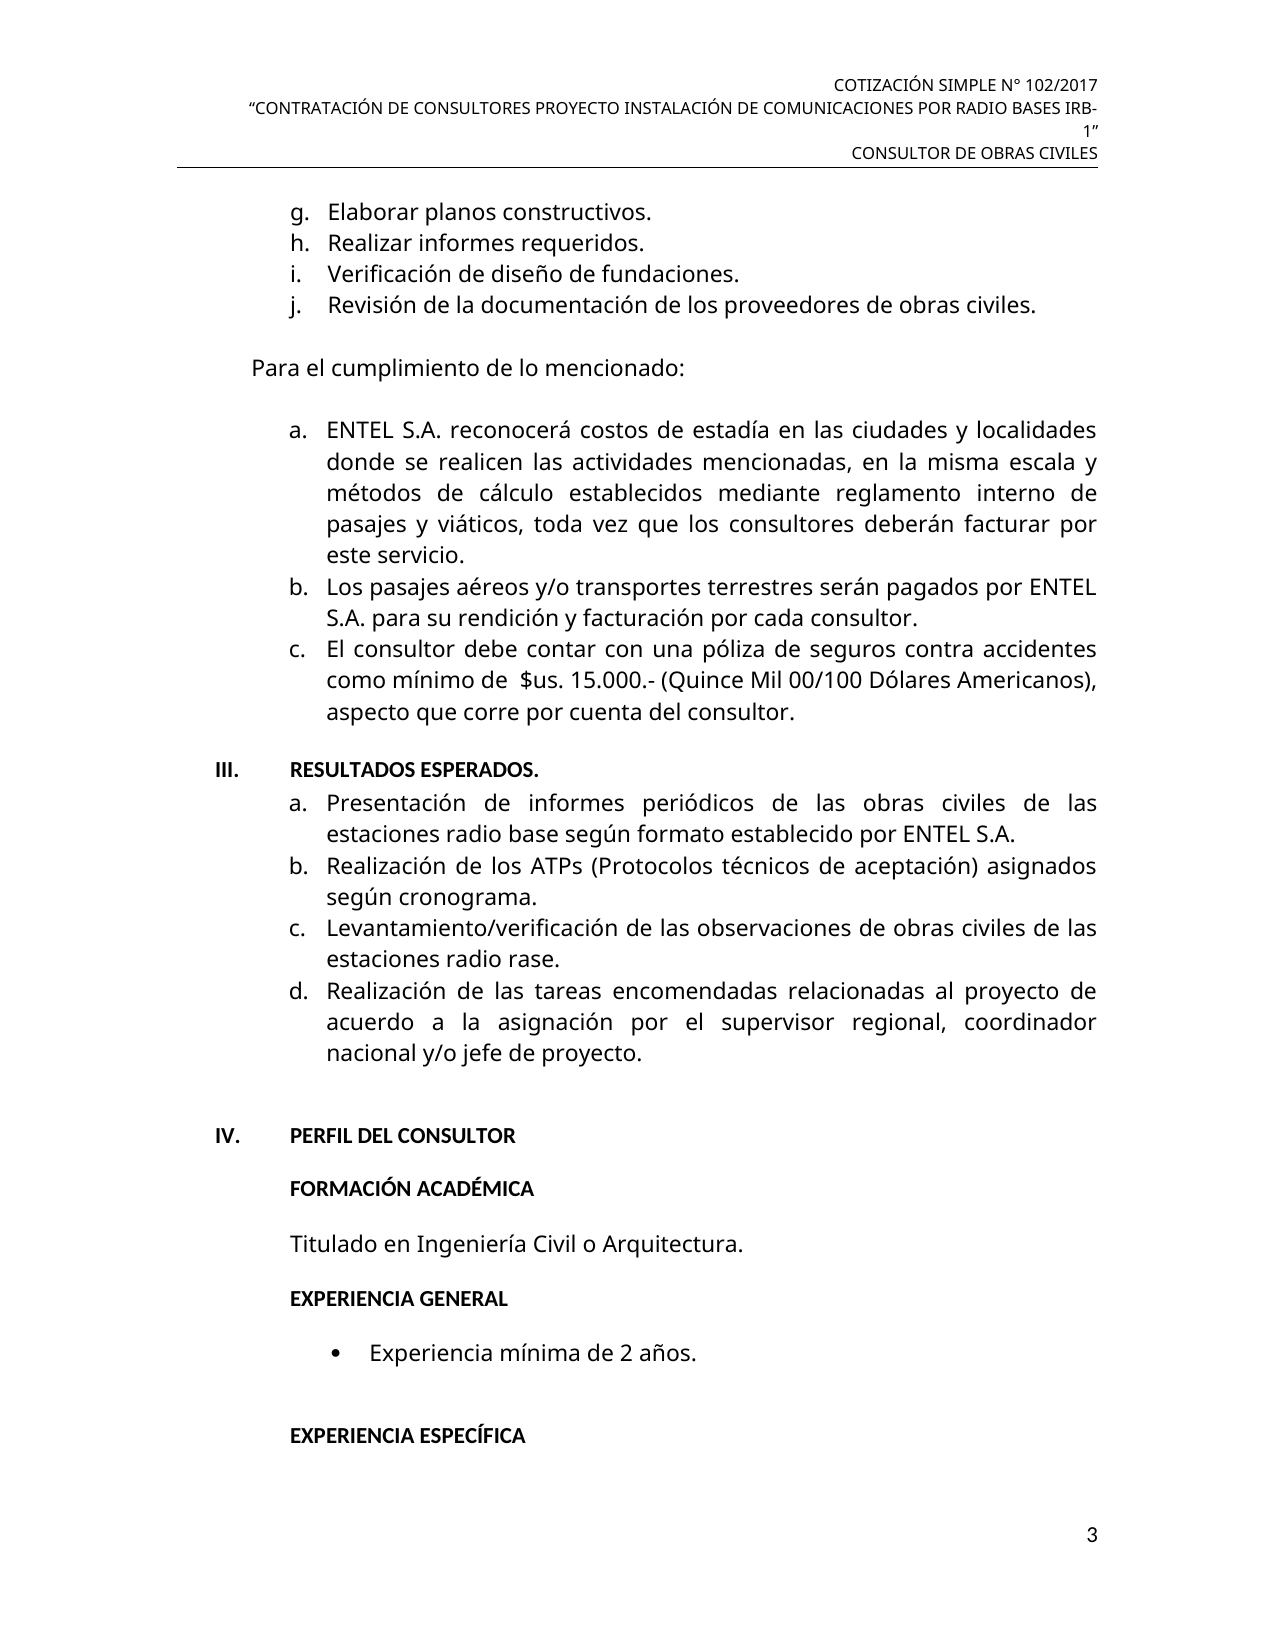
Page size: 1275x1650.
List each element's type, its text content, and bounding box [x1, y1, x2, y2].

text FORMACIÓN ACADÉMICA [290, 1174, 1098, 1202]
list Realización de los ATPs (Protocolos técnicos de aceptación) asignados según cronograma. [288, 850, 1098, 912]
list Realización de las tareas encomendadas relacionadas al proyecto de acuerdo a la asignación por el supervisor regional, coordinador nacional y/o jefe de proyecto. [288, 975, 1098, 1068]
list Realizar informes requeridos. [290, 227, 1098, 258]
list PERFIL DEL CONSULTOR [215, 1121, 1098, 1149]
list Los pasajes aéreos y/o transportes terrestres serán pagados por ENTEL S.A. para su rendición y facturación por cada consultor. [288, 571, 1098, 633]
list Elaborar planos constructivos. [290, 196, 1098, 227]
text Titulado en Ingeniería Civil o Arquitectura. [290, 1227, 1098, 1259]
list Verificación de diseño de fundaciones. [290, 258, 1098, 289]
list Revisión de la documentación de los proveedores de obras civiles. [290, 289, 1098, 321]
list El consultor debe contar con una póliza de seguros contra accidentes como mínimo de $us. 15.000.- (Quince Mil 00/100 Dólares Americanos), aspecto que corre por cuenta del consultor. [288, 633, 1098, 727]
text Para el cumplimiento de lo mencionado: [251, 352, 1098, 383]
text EXPERIENCIA ESPECÍFICA [290, 1422, 1098, 1449]
list ENTEL S.A. reconocerá costos de estadía en las ciudades y localidades donde se realicen las actividades mencionadas, en la misma escala y métodos de cálculo establecidos mediante reglamento interno de pasajes y viáticos, toda vez que los consultores deberán facturar por este servicio. [288, 414, 1098, 571]
list Levantamiento/verificación de las observaciones de obras civiles de las estaciones radio rase. [288, 912, 1098, 975]
text EXPERIENCIA GENERAL [290, 1284, 1098, 1312]
list Presentación de informes periódicos de las obras civiles de las estaciones radio base según formato establecido por ENTEL S.A. [288, 787, 1098, 850]
list Experiencia mínima de 2 años. [332, 1337, 1098, 1368]
list RESULTADOS ESPERADOS. [215, 755, 1098, 783]
